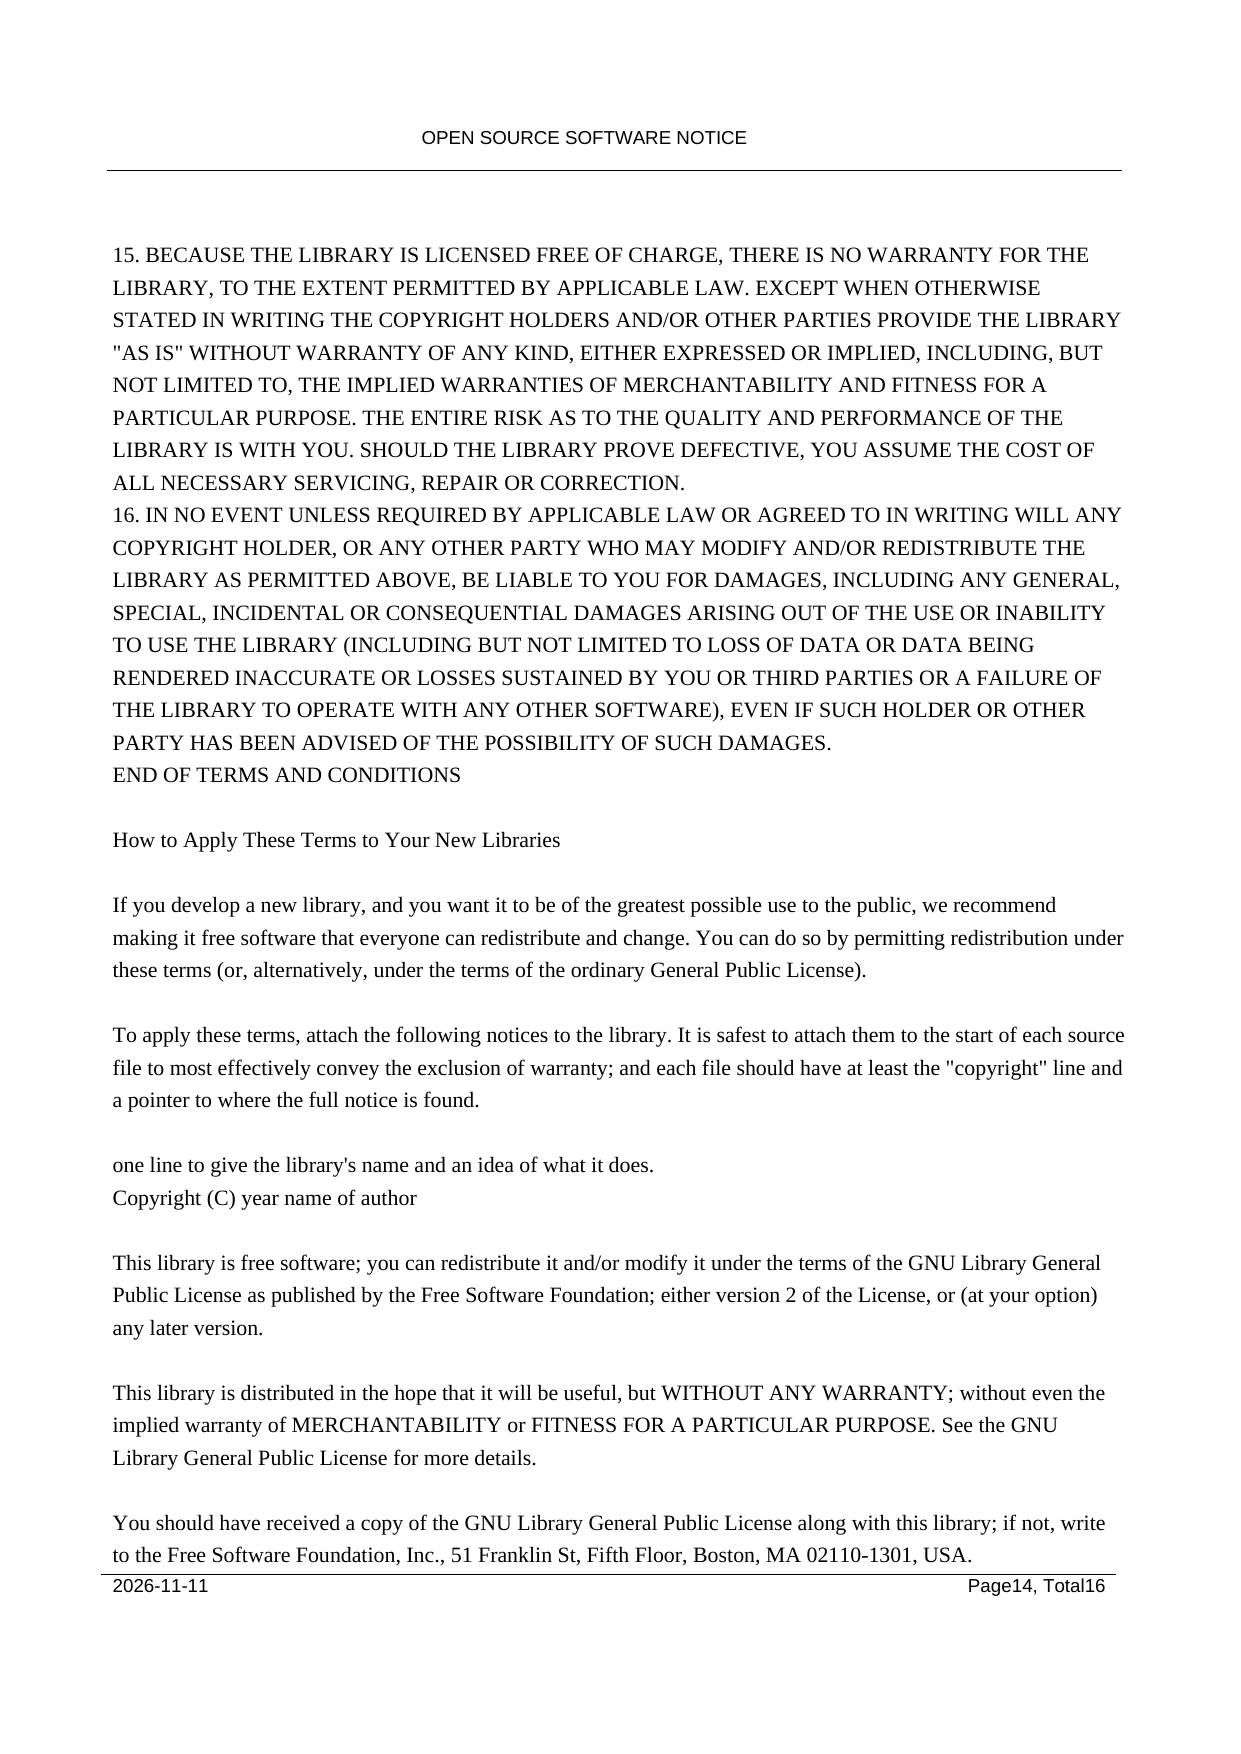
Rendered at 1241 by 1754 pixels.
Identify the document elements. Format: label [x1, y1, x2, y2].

text [112, 206, 1128, 1571]
